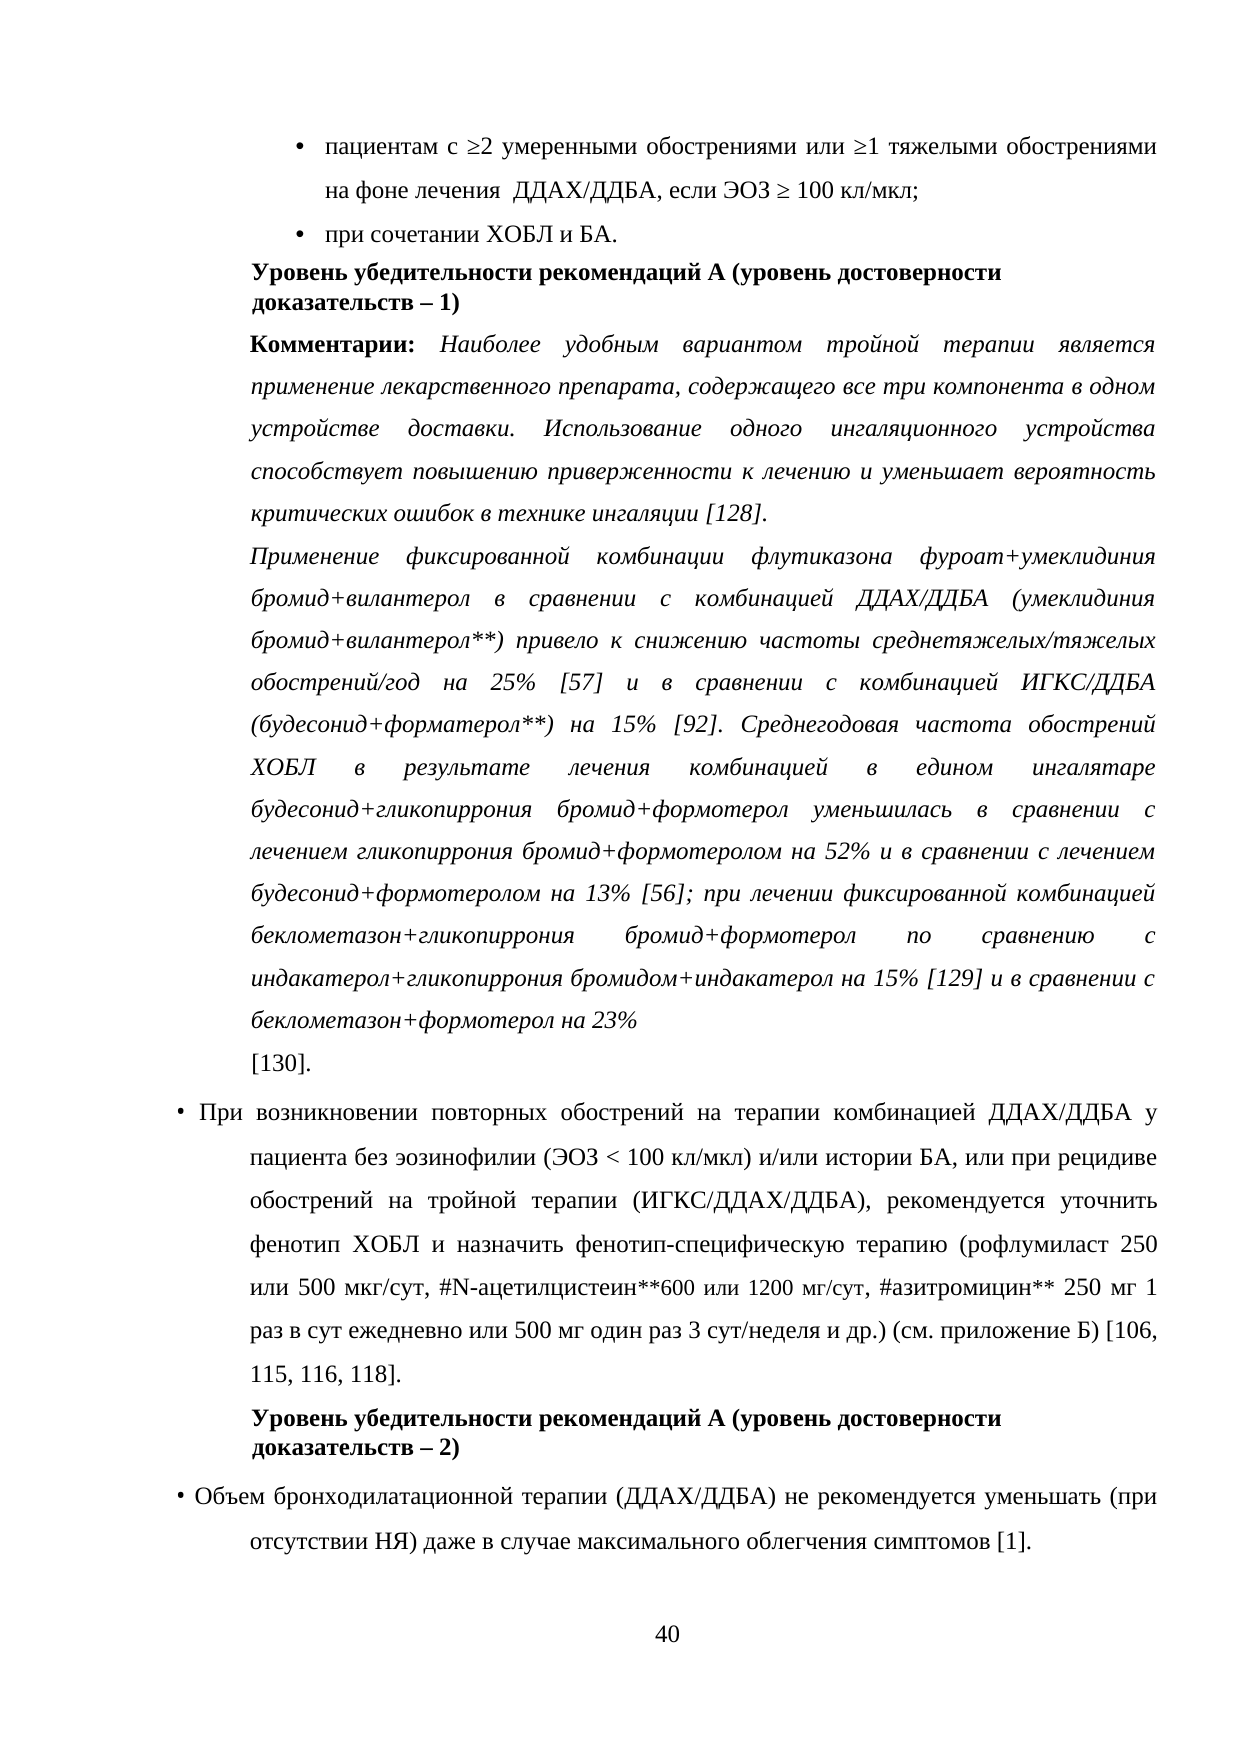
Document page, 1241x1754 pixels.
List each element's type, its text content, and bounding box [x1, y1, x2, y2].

subtitle Уровень убедительности рекомендаций A (уровень достоверности доказательств – 2) [251, 1403, 1159, 1461]
list при сочетании ХОБЛ и БА. [295, 219, 1158, 247]
text [130]. [251, 1048, 1158, 1077]
text Комментарии: Наиболее удобным вариантом тройной терапии является применение лекарственного препарата, содержащего все три компонента в одном устройстве доставки. Использование одного ингаляционного устройства способствует повышению приверженности к лечению и уменьшает вероятность критических ошибок в технике ингаляции [128]. [249, 329, 1158, 527]
list пациентам с ≥2 умеренными обострениями или ≥1 тяжелыми обострениями на фоне лечения ДДАХ/ДДБА, если ЭОЗ ≥ 100 кл/мкл; [295, 131, 1158, 203]
text • При возникновении повторных обострений на терапии комбинацией ДДАХ/ДДБА у пациента без эозинофилии (ЭОЗ < 100 кл/мкл) и/или истории БА, или при рецидиве обострений на тройной терапии (ИГКС/ДДАХ/ДДБА), рекомендуется уточнить фенотип ХОБЛ и назначить фенотип-специфическую терапию (рофлумиласт 250 или 500 мкг/сут, #N-ацетилцистеин**600 или 1200 мг/сут, #азитромицин** 250 мг 1 раз в сут ежедневно или 500 мг один раз 3 сут/неделя и др.) (см. приложение Б) [106, 115, 116, 118]. [176, 1094, 1158, 1388]
text Применение фиксированной комбинации флутиказона фуроат+умеклидиния бромид+вилантерол в сравнении с комбинацией ДДАХ/ДДБА (умеклидиния бромид+вилантерол**) привело к снижению частоты среднетяжелых/тяжелых обострений/год на 25% [57] и в сравнении с комбинацией ИГКС/ДДБА (будесонид+форматерол**) на 15% [92]. Среднегодовая частота обострений ХОБЛ в результате лечения комбинацией в едином ингалятаре будесонид+гликопиррония бромид+формотерол уменьшилась в сравнении с лечением гликопиррония бромид+формотеролом на 52% и в сравнении с лечением будесонид+формотеролом на 13% [56]; при лечении фиксированной комбинацией беклометазон+гликопиррония бромид+формотерол по сравнению с индакатерол+гликопиррония бромидом+индакатерол на 15% [129] и в сравнении с беклометазон+формотерол на 23% [249, 541, 1158, 1034]
subtitle Уровень убедительности рекомендаций А (уровень достоверности доказательств – 1) [251, 257, 1159, 315]
text • Объем бронходилатационной терапии (ДДАХ/ДДБА) не рекомендуется уменьшать (при отсутствии НЯ) даже в случае максимального облегчения симптомов [1]. [176, 1478, 1158, 1555]
